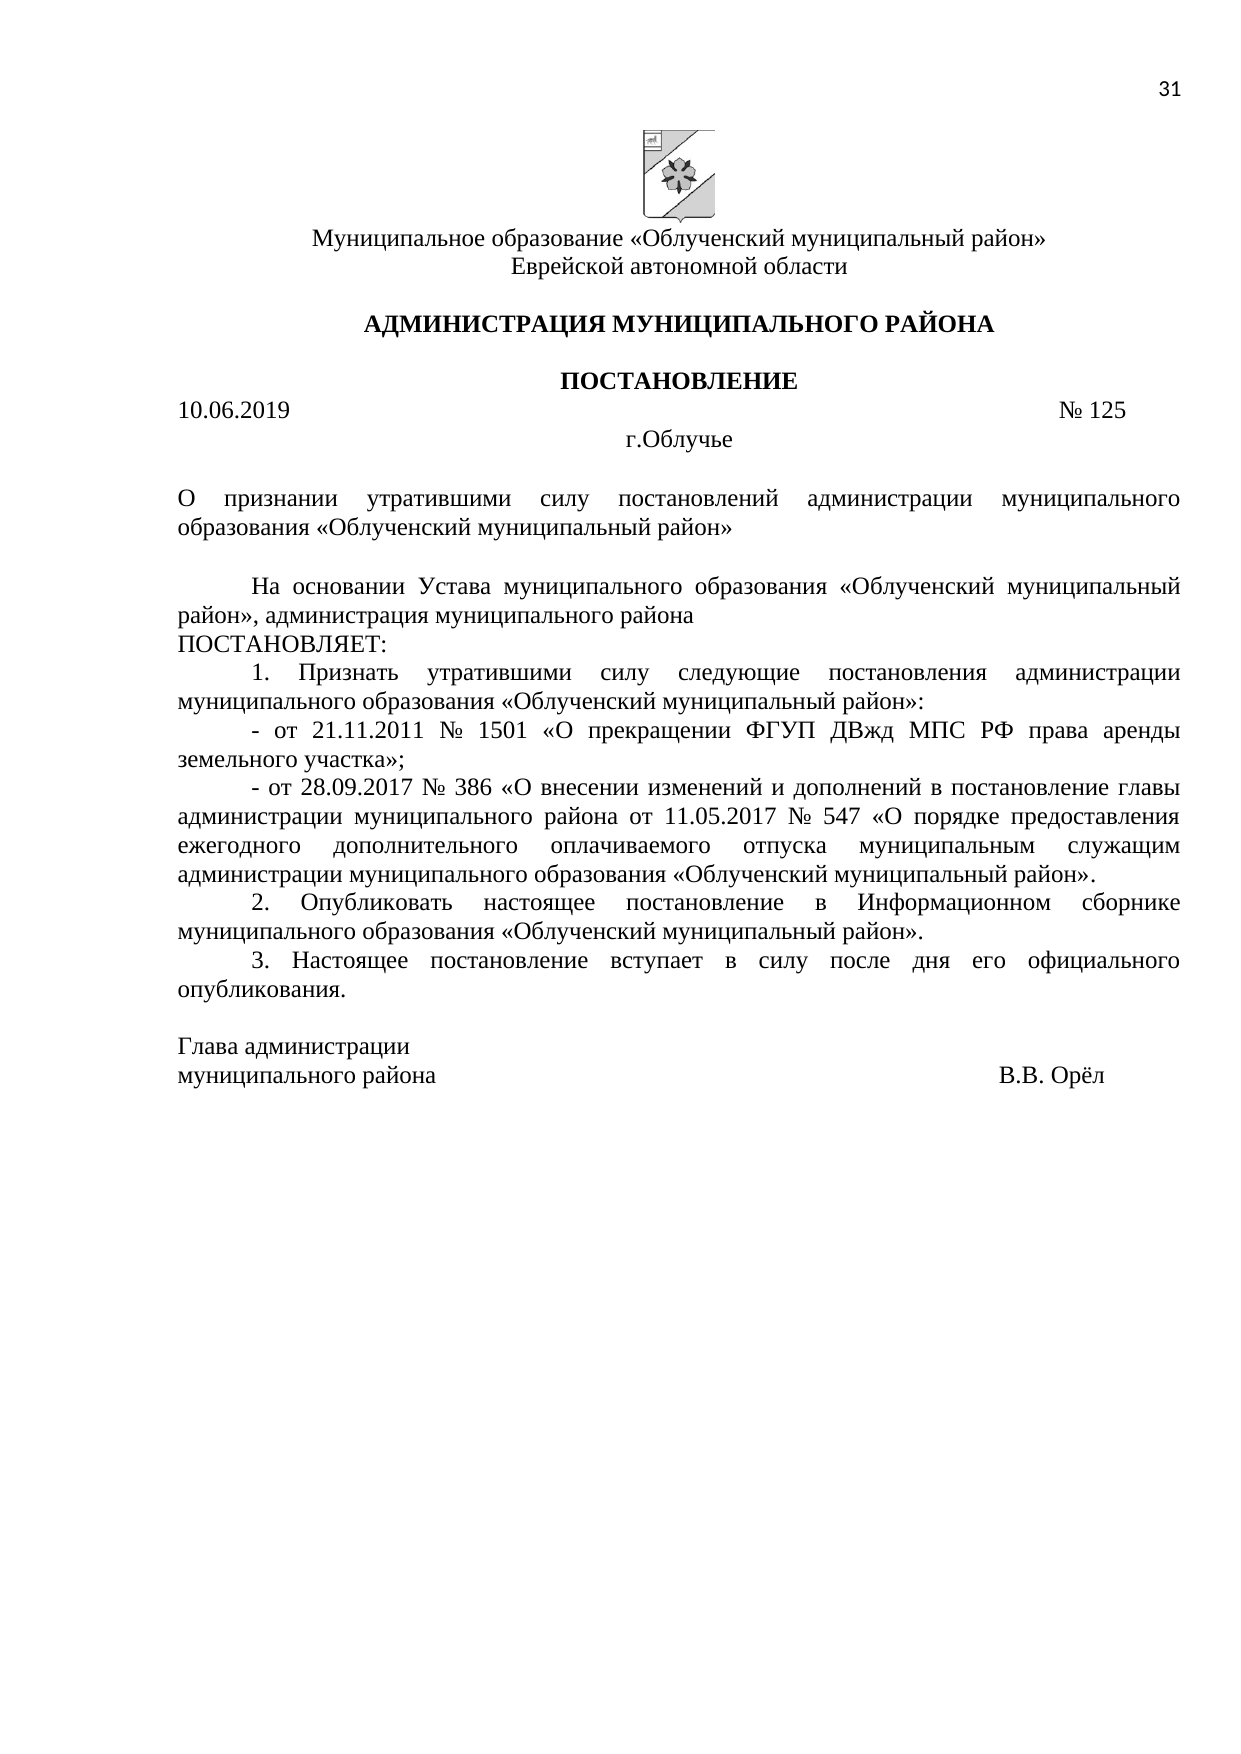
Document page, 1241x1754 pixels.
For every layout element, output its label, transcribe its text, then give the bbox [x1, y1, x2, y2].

text Муниципальное образование «Облученский муниципальный район» [177, 223, 1181, 251]
text 1. Признать утратившими силу следующие постановления администрации муниципального образования «Облученский муниципальный район»: [177, 657, 1181, 715]
text На основании Устава муниципального образования «Облученский муниципальный район», администрация муниципального района [177, 571, 1181, 629]
text Еврейской автономной области [177, 251, 1181, 280]
text 10.06.2019 № 125 [177, 395, 1181, 424]
text муниципального района В.В. Орёл [177, 1060, 1181, 1089]
text - от 28.09.2017 № 386 «О внесении изменений и дополнений в постановление главы администрации муниципального района от 11.05.2017 № 547 «О порядке предоставления ежегодного дополнительного оплачиваемого отпуска муниципальным служащим администрации муниципального образования «Облученский муниципальный район». [177, 772, 1181, 887]
text 2. Опубликовать настоящее постановление в Информационном сборнике муниципального образования «Облученский муниципальный район». [177, 887, 1181, 945]
text О признании утратившими силу постановлений администрации муниципального образования «Облученский муниципальный район» [177, 483, 1181, 541]
text - от 21.11.2011 № 1501 «О прекращении ФГУП ДВжд МПС РФ права аренды земельного участка»; [177, 715, 1181, 772]
text ПОСТАНОВЛЕНИЕ [177, 366, 1181, 395]
text АДМИНИСТРАЦИЯ МУНИЦИПАЛЬНОГО РАЙОНА [177, 309, 1181, 338]
text ПОСТАНОВЛЯЕТ: [177, 629, 1181, 657]
picture [643, 130, 715, 223]
text г.Облучье [177, 424, 1181, 453]
text 3. Настоящее постановление вступает в силу после дня его официального опубликования. [177, 945, 1181, 1002]
text Глава администрации [177, 1031, 1181, 1060]
